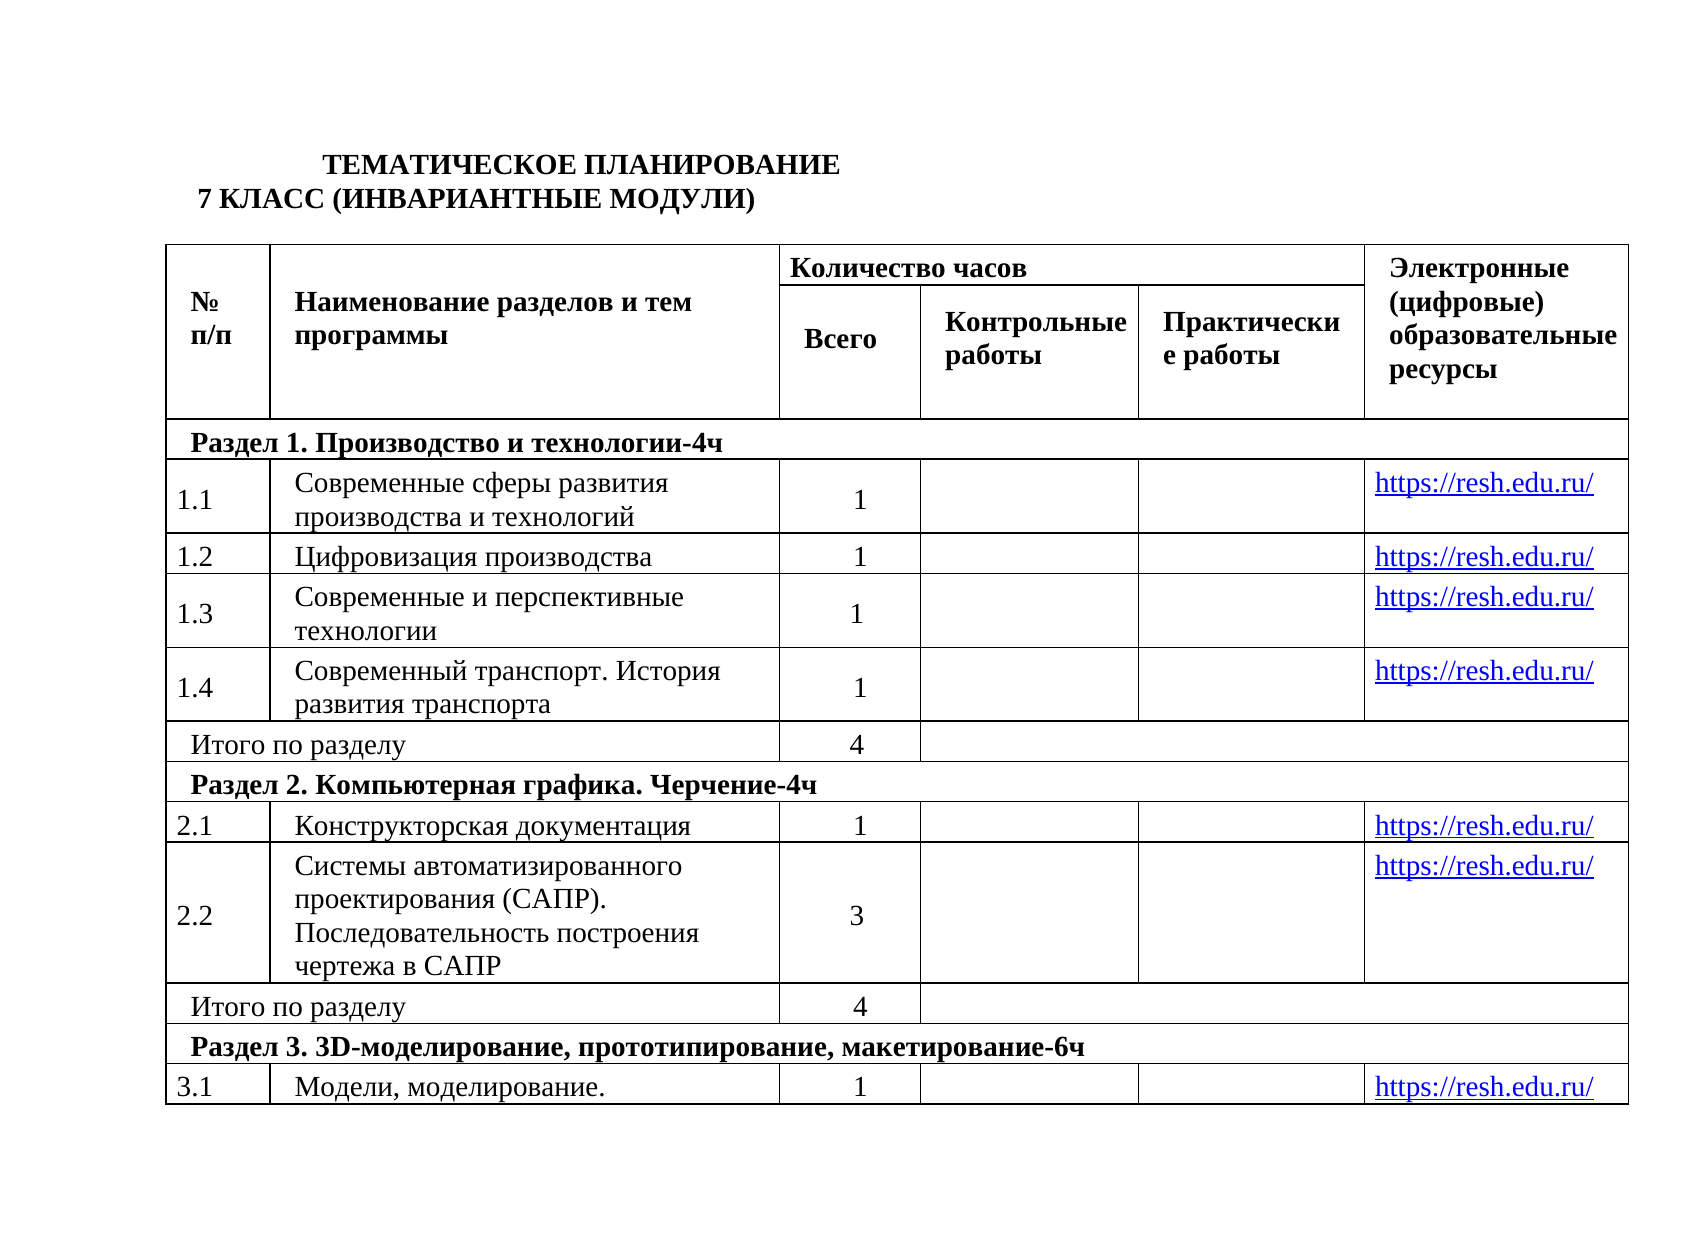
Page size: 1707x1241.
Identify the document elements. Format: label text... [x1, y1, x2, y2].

table_header Электронные (цифровые) образовательные ресурсы [1365, 245, 1628, 418]
table_cell Практические работы [1139, 286, 1364, 418]
table_cell [921, 574, 1138, 646]
table_cell 2.1 [167, 802, 269, 841]
table_cell [921, 722, 1628, 761]
table_cell Современные и перспективные технологии [271, 574, 779, 646]
table_header Наименование разделов и тем программы [271, 245, 779, 418]
table_cell [1139, 843, 1364, 982]
table_cell Конструкторская документация [271, 802, 779, 841]
table_cell Контрольные работы [921, 286, 1138, 418]
table_cell [921, 648, 1138, 720]
table_cell Раздел 1. Производство и технологии-4ч [167, 420, 1628, 458]
table_cell 4 [780, 984, 920, 1022]
table_cell Современные сферы развития производства и технологий [271, 460, 779, 532]
table_cell [1139, 534, 1364, 572]
table_cell Всего [780, 286, 920, 418]
table_header Количество часов [780, 245, 1364, 284]
table_cell https://resh.edu.ru/ [1365, 574, 1628, 646]
table_header № п/п [167, 245, 269, 418]
table_cell [921, 534, 1138, 572]
table_cell 2.2 [167, 843, 269, 982]
table_cell Раздел 3. 3D-моделирование, прототипирование, макетирование-6ч [167, 1024, 1628, 1063]
table_cell https://resh.edu.ru/ [1365, 802, 1628, 841]
table_cell 1 [780, 1064, 920, 1103]
table_cell 1.4 [167, 648, 269, 720]
text 7 КЛАСС (ИНВАРИАНТНЫЕ МОДУЛИ) [190, 181, 1618, 214]
table_cell 1.3 [167, 574, 269, 646]
table_cell https://resh.edu.ru/ [1365, 843, 1628, 982]
table_cell Цифровизация производства [271, 534, 779, 572]
table_cell [1139, 1064, 1364, 1103]
table_cell https://resh.edu.ru/ [1365, 534, 1628, 572]
table_cell 3.1 [167, 1064, 269, 1103]
table_cell Современный транспорт. История развития транспорта [271, 648, 779, 720]
table_cell 1 [780, 534, 920, 572]
table_cell [1139, 802, 1364, 841]
table_cell 3 [780, 843, 920, 982]
table_cell 1.2 [167, 534, 269, 572]
table_cell [1139, 648, 1364, 720]
table_cell [921, 1064, 1138, 1103]
table_cell [1139, 574, 1364, 646]
table_cell 1 [780, 460, 920, 532]
table_cell [1139, 460, 1364, 532]
table_cell https://resh.edu.ru/ [1365, 648, 1628, 720]
table_cell 1 [780, 648, 920, 720]
table_cell 1.1 [167, 460, 269, 532]
table_cell [921, 802, 1138, 841]
table_cell Системы автоматизированного проектирования (САПР). Последовательность построения чертежа в САПР [271, 843, 779, 982]
table_cell Итого по разделу [167, 984, 779, 1022]
table_cell 4 [780, 722, 920, 761]
table_cell [921, 843, 1138, 982]
text ТЕМАТИЧЕСКОЕ ПЛАНИРОВАНИЕ [177, 147, 1618, 181]
table_cell Раздел 2. Компьютерная графика. Черчение-4ч [167, 762, 1628, 801]
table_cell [271, 1064, 779, 1103]
table_cell [921, 984, 1628, 1022]
table_cell Итого по разделу [167, 722, 779, 761]
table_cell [1365, 1064, 1628, 1103]
table_cell 1 [780, 802, 920, 841]
table_cell https://resh.edu.ru/ [1365, 460, 1628, 532]
table_cell 1 [780, 574, 920, 646]
table_cell [921, 460, 1138, 532]
